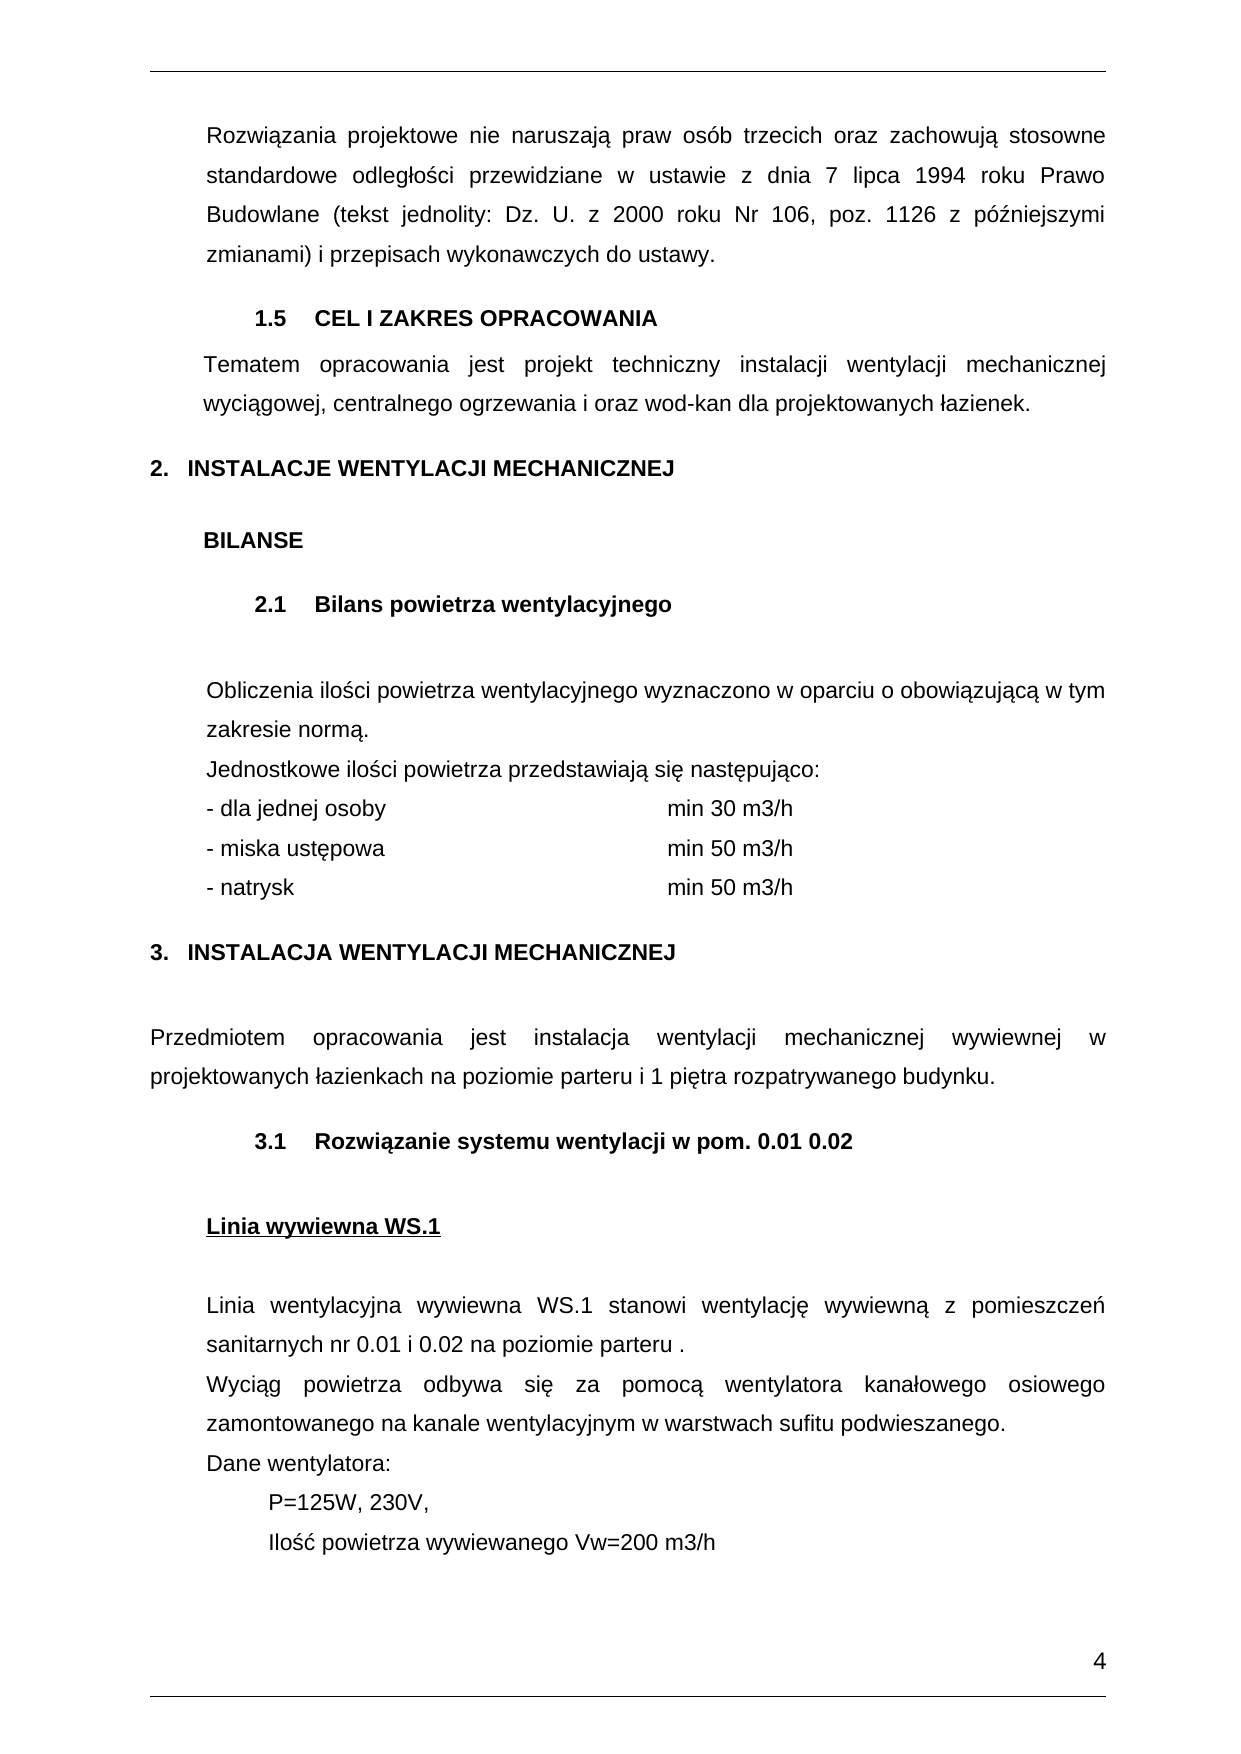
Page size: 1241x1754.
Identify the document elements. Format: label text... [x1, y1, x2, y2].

text BILANSE [203, 527, 1106, 553]
subtitle INSTALACJA WENTYLAcji mechanicznej [150, 938, 1106, 965]
text Tematem opracowania jest projekt techniczny instalacji wentylacji mechanicznej wyciągowej, centralnego ogrzewania i oraz wod-kan dla projektowanych łazienek. [203, 351, 1106, 417]
subtitle CEL I ZAKRES OPRACOWANIA [254, 305, 1106, 332]
text Rozwiązania projektowe nie naruszają praw osób trzecich oraz zachowują stosowne standardowe odległości przewidziane w ustawie z dnia 7 lipca 1994 roku Prawo Budowlane (tekst jednolity: Dz. U. z 2000 roku Nr 106, poz. 1126 z późniejszymi zmianami) i przepisach wykonawczych do ustawy. [206, 122, 1106, 267]
text Jednostkowe ilości powietrza przedstawiają się następująco: [206, 756, 1106, 782]
text Linia wywiewna WS.1 [206, 1213, 1106, 1239]
text - natrysk min 50 m3/h [206, 874, 1106, 900]
text P=125W, 230V, [206, 1489, 1106, 1516]
text - miska ustępowa min 50 m3/h [206, 834, 1106, 861]
subtitle Rozwiązanie systemu wentylacji w pom. 0.01 0.02 [254, 1128, 1106, 1154]
text Obliczenia ilości powietrza wentylacyjnego wyznaczono w oparciu o obowiązującą w tym zakresie normą. [206, 677, 1106, 742]
text Dane wentylatora: [206, 1450, 1106, 1476]
text Przedmiotem opracowania jest instalacja wentylacji mechanicznej wywiewnej w projektowanych łazienkach na poziomie parteru i 1 piętra rozpatrywanego budynku. [150, 1024, 1106, 1089]
text Ilość powietrza wywiewanego Vw=200 m3/h [206, 1529, 1106, 1555]
text - dla jednej osoby min 30 m3/h [206, 795, 1106, 821]
text Wyciąg powietrza odbywa się za pomocą wentylatora kanałowego osiowego zamontowanego na kanale wentylacyjnym w warstwach sufitu podwieszanego. [206, 1371, 1106, 1437]
text Linia wentylacyjna wywiewna WS.1 stanowi wentylację wywiewną z pomieszczeń sanitarnych nr 0.01 i 0.02 na poziomie parteru . [206, 1292, 1106, 1358]
subtitle Bilans powietrza wentylacyjnego [254, 591, 1106, 618]
subtitle instalacje wentylacji mechanicznej [150, 455, 1106, 481]
